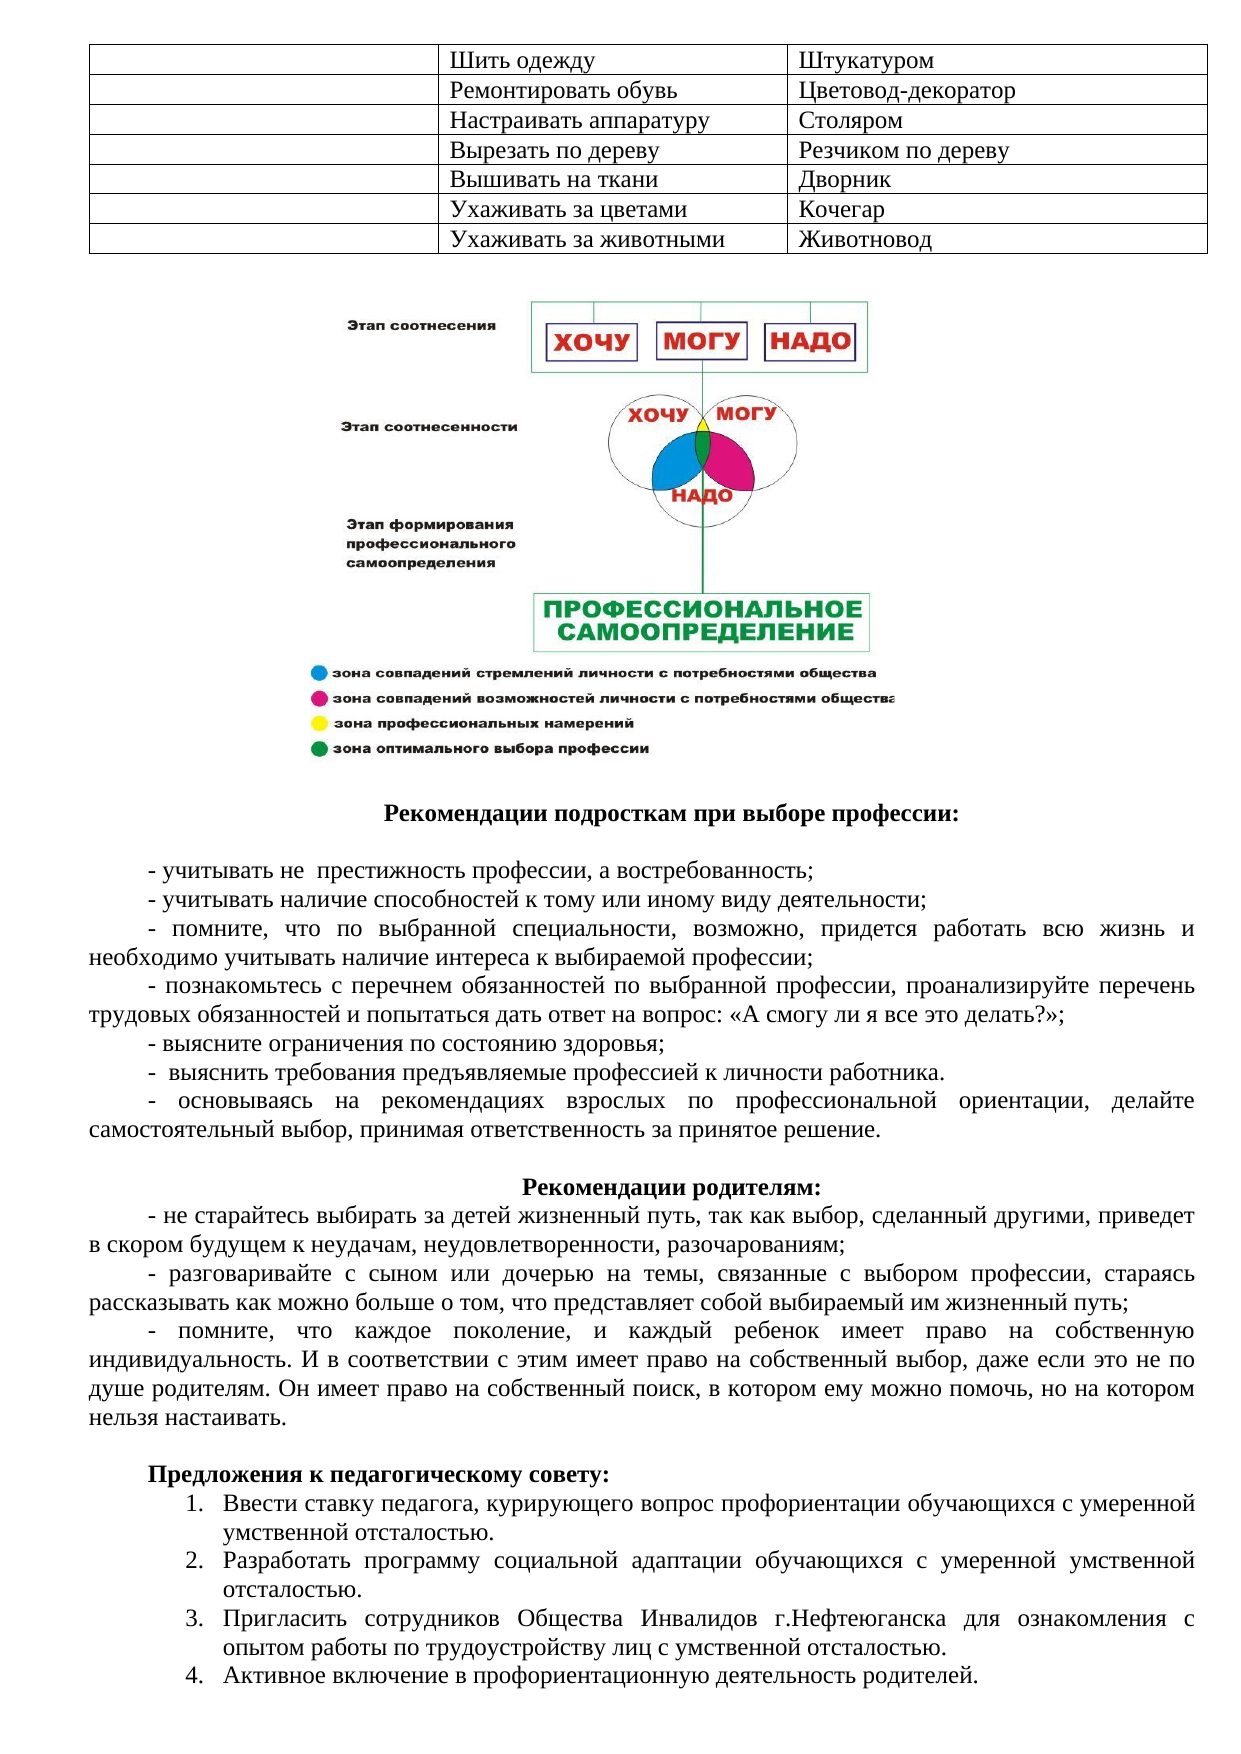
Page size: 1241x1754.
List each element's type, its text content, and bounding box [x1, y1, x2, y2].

table_cell Вышивать на ткани [439, 165, 787, 193]
text - учитывать наличие способностей к тому или иному виду деятельности; [89, 884, 1196, 913]
table_cell [90, 105, 438, 134]
table_cell Штукатуром [788, 45, 1207, 74]
text Рекомендации подросткам при выборе профессии: [89, 798, 1196, 827]
table_cell Вырезать по дереву [439, 135, 787, 163]
table_cell Животновод [788, 224, 1207, 253]
text - не старайтесь выбирать за детей жизненный путь, так как выбор, сделанный другими, приведет в скором будущем к неудачам, неудовлетворенности, разочарованиям; [89, 1200, 1196, 1258]
table_cell Дворник [788, 165, 1207, 193]
table_cell [90, 165, 438, 193]
table_cell Ухаживать за животными [439, 224, 787, 253]
text - выяснить требования предъявляемые профессией к личности работника. [89, 1057, 1196, 1085]
text - основываясь на рекомендациях взрослых по профессиональной ориентации, делайте самостоятельный выбор, принимая ответственность за принятое решение. [89, 1085, 1196, 1143]
text - учитывать не престижность профессии, а востребованность; [89, 855, 1196, 884]
list Активное включение в профориентационную деятельность родителей. [185, 1660, 1196, 1689]
text - познакомьтесь с перечнем обязанностей по выбранной профессии, проанализируйте перечень трудовых обязанностей и попытаться дать ответ на вопрос: «А смогу ли я все это делать?»; [89, 970, 1196, 1028]
table_cell Столяром [788, 105, 1207, 134]
text - помните, что каждое поколение, и каждый ребенок имеет право на собственную индивидуальность. И в соответствии с этим имеет право на собственный выбор, даже если это не по душе родителям. Он имеет право на собственный поиск, в котором ему можно помочь, но на котором нельзя настаивать. [89, 1315, 1196, 1430]
table_cell [90, 224, 438, 253]
table_cell Цветовод-декоратор [788, 75, 1207, 104]
table_cell Кочегар [788, 194, 1207, 223]
text - разговаривайте с сыном или дочерью на темы, связанные с выбором профессии, стараясь рассказывать как можно больше о том, что представляет собой выбираемый им жизненный путь; [89, 1258, 1196, 1315]
text - помните, что по выбранной специальности, возможно, придется работать всю жизнь и необходимо учитывать наличие интереса к выбираемой профессии; [89, 913, 1196, 970]
text Рекомендации родителям: [89, 1172, 1196, 1200]
text Предложения к педагогическому совету: [89, 1459, 1196, 1488]
table_cell Ремонтировать обувь [439, 75, 787, 104]
table_cell Резчиком по дереву [788, 135, 1207, 163]
table_cell Шить одежду [439, 45, 787, 74]
list Ввести ставку педагога, курирующего вопрос профориентации обучающихся с умеренной умственной отсталостью. [185, 1488, 1196, 1545]
table_cell [90, 45, 438, 74]
list Пригласить сотрудников Общества Инвалидов г.Нефтеюганска для ознакомления с опытом работы по трудоустройству лиц с умственной отсталостью. [185, 1603, 1196, 1660]
table_cell Настраивать аппаратуру [439, 105, 787, 134]
table_cell [90, 194, 438, 223]
list Разработать программу социальной адаптации обучающихся с умеренной умственной отсталостью. [185, 1545, 1196, 1603]
table_cell Ухаживать за цветами [439, 194, 787, 223]
table_cell [90, 135, 438, 163]
picture [310, 301, 584, 768]
table_cell [90, 75, 438, 104]
text - выясните ограничения по состоянию здоровья; [89, 1028, 1196, 1057]
